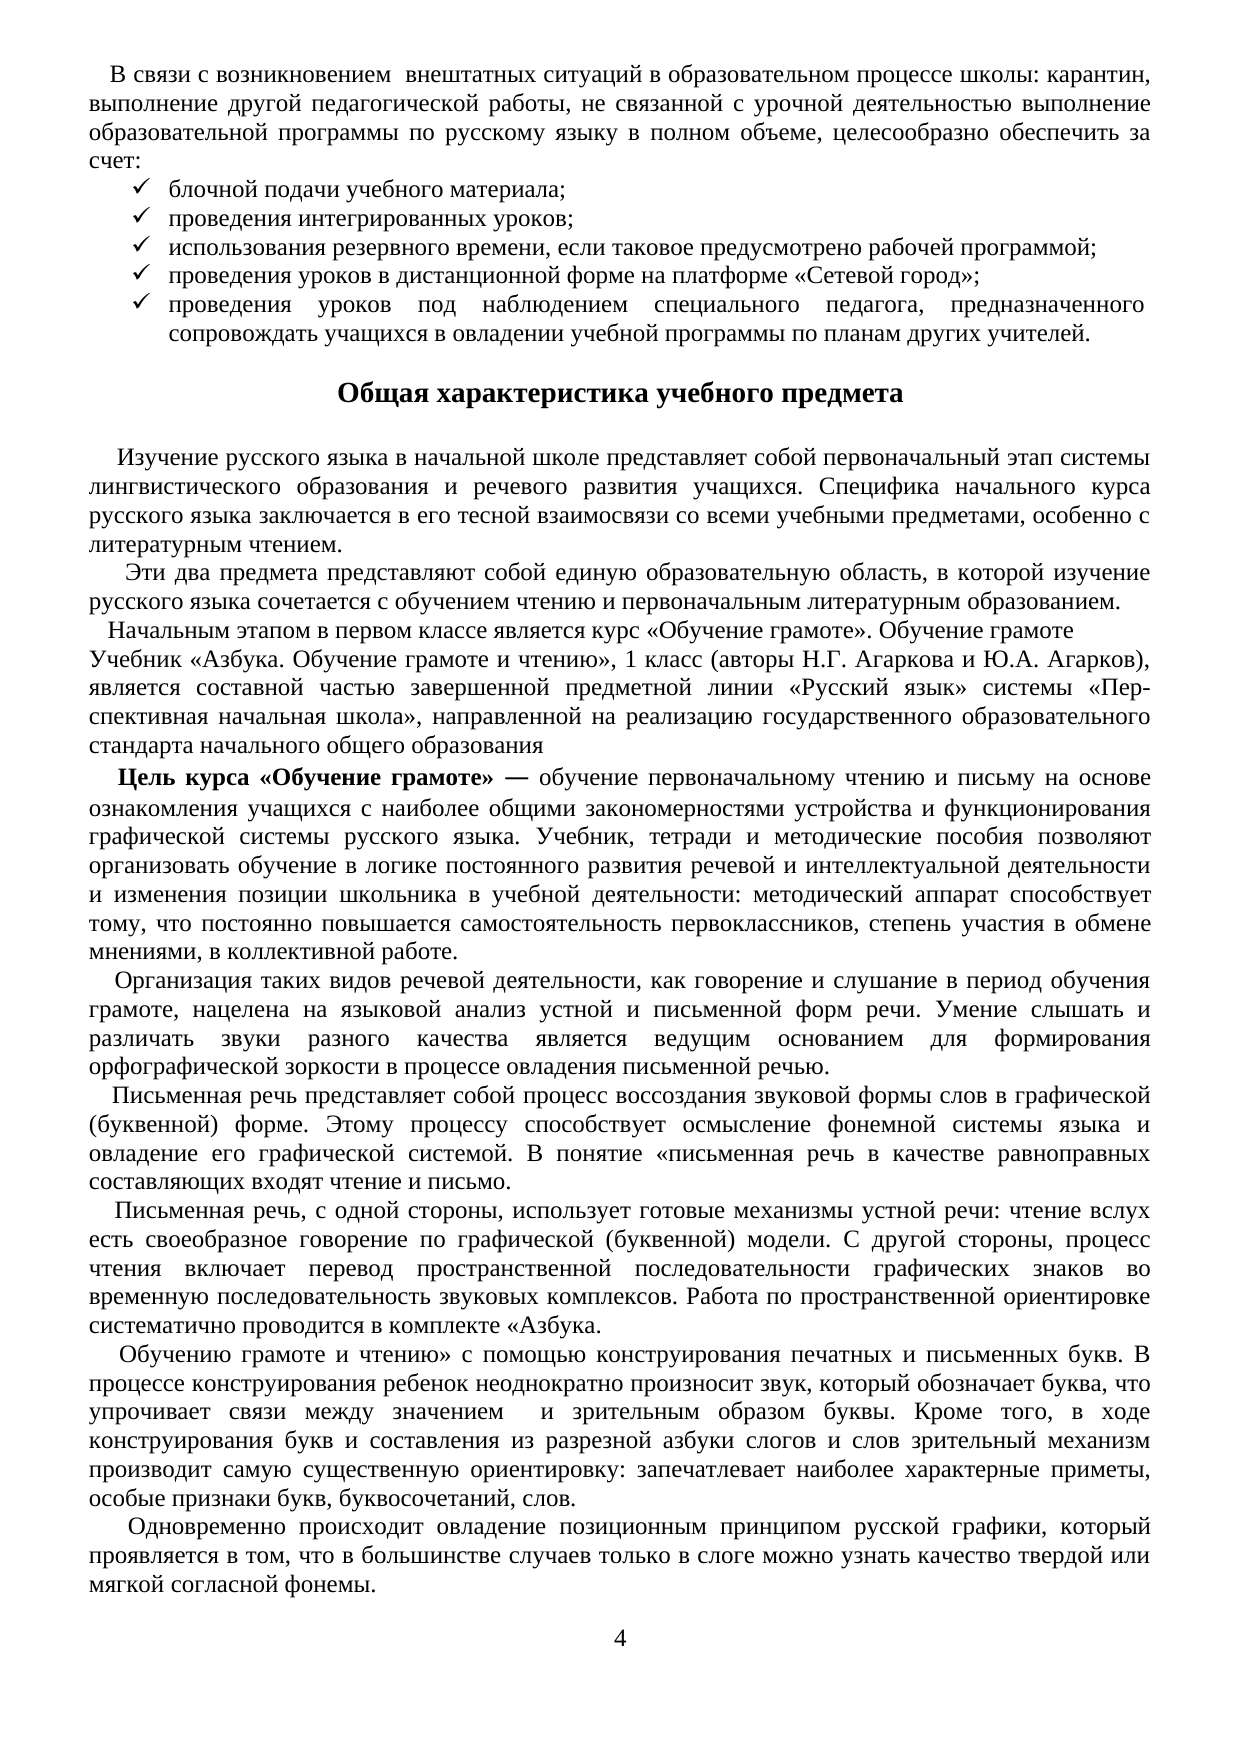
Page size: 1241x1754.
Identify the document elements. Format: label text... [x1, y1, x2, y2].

list проведения интегрированных уроков; [131, 203, 1152, 232]
text Начальным этапом в первом классе является курс «Обучение грамоте». Обучение грамоте [89, 615, 1152, 644]
text Учебник «Азбука. Обучение грамоте и чтению», 1 класс (авторы Н.Г. Агаркова и Ю.А. Агарков), является составной частью завершенной предметной линии «Русский язык» системы «Пер-спективная начальная школа», направленной на реализацию государственного образовательного стандарта начального общего образования [89, 644, 1152, 759]
text Организация таких видов речевой деятельности, как говорение и слушание в период обучения грамоте, нацелена на языковой анализ устной и письменной форм речи. Умение слышать и различать звуки разного качества является ведущим основанием для формирования орфографической зоркости в процессе овладения письменной речью. [89, 965, 1152, 1080]
text Одновременно происходит овладение позиционным принципом русской графики, который проявляется в том, что в большинстве случаев только в слоге можно узнать качество твердой или мягкой согласной фонемы. [89, 1511, 1152, 1598]
text Общая характеристика учебного предмета [89, 375, 1152, 409]
text Письменная речь, с одной стороны, использует готовые механизмы устной речи: чтение вслух есть своеобразное говорение по графической (буквенной) модели. С другой стороны, процесс чтения включает перевод пространственной последовательности графических знаков во временную последовательность звуковых комплексов. Работа по пространственной ориентировке систематично проводится в комплекте «Азбука. [89, 1195, 1152, 1339]
list использования резервного времени, если таковое предусмотрено рабочей программой; [131, 232, 1152, 260]
text Эти два предмета представляют собой единую образовательную область, в которой изучение русского языка сочетается с обучением чтению и первоначальным литературным образованием. [89, 557, 1152, 615]
list блочной подачи учебного материала; [131, 174, 1152, 203]
text Цель курса «Обучение грамоте» — обучение первоначальному чтению и письму на основе ознакомления учащихся с наиболее общими закономерностями устройства и функционирования графической системы русского языка. Учебник, тетради и методические пособия позволяют организовать обучение в логике постоянного развития речевой и интеллектуальной деятельности и изменения позиции школьника в учебной деятельности: методический аппарат способствует тому, что постоянно повышается самостоятельность первоклассников, степень участия в обмене мнениями, в коллективной работе. [89, 759, 1152, 965]
text В связи с возникновением внештатных ситуаций в образовательном процессе школы: карантин, выполнение другой педагогической работы, не связанной с урочной деятельностью выполнение образовательной программы по русскому языку в полном объеме, целесообразно обеспечить за счет: [89, 59, 1152, 174]
text Обучению грамоте и чтению» с помощью конструирования печатных и письменных букв. В процессе конструирования ребенок неоднократно произносит звук, который обозначает буква, что упрочивает связи между значением и зрительным образом буквы. Кроме того, в ходе конструирования букв и составления из разрезной азбуки слогов и слов зрительный механизм производит самую существенную ориентировку: запечатлевает наиболее характерные приметы, особые признаки букв, буквосочетаний, слов. [89, 1339, 1152, 1511]
list проведения уроков под наблюдением специального педагога, предназначенного сопровождать учащихся в овладении учебной программы по планам других учителей. [131, 289, 1146, 347]
list проведения уроков в дистанционной форме на платформе «Сетевой город»; [131, 260, 1152, 289]
text Изучение русского языка в начальной школе представляет собой первоначальный этап системы лингвистического образования и речевого развития учащихся. Специфика начального курса русского языка заключается в его тесной взаимосвязи со всеми учебными предметами, особенно с литературным чтением. [89, 442, 1152, 557]
text Письменная речь представляет собой процесс воссоздания звуковой формы слов в графической (буквенной) форме. Этому процессу способствует осмысление фонемной системы языка и овладение его графической системой. В понятие «письменная речь в качестве равноправных составляющих входят чтение и письмо. [89, 1080, 1152, 1195]
